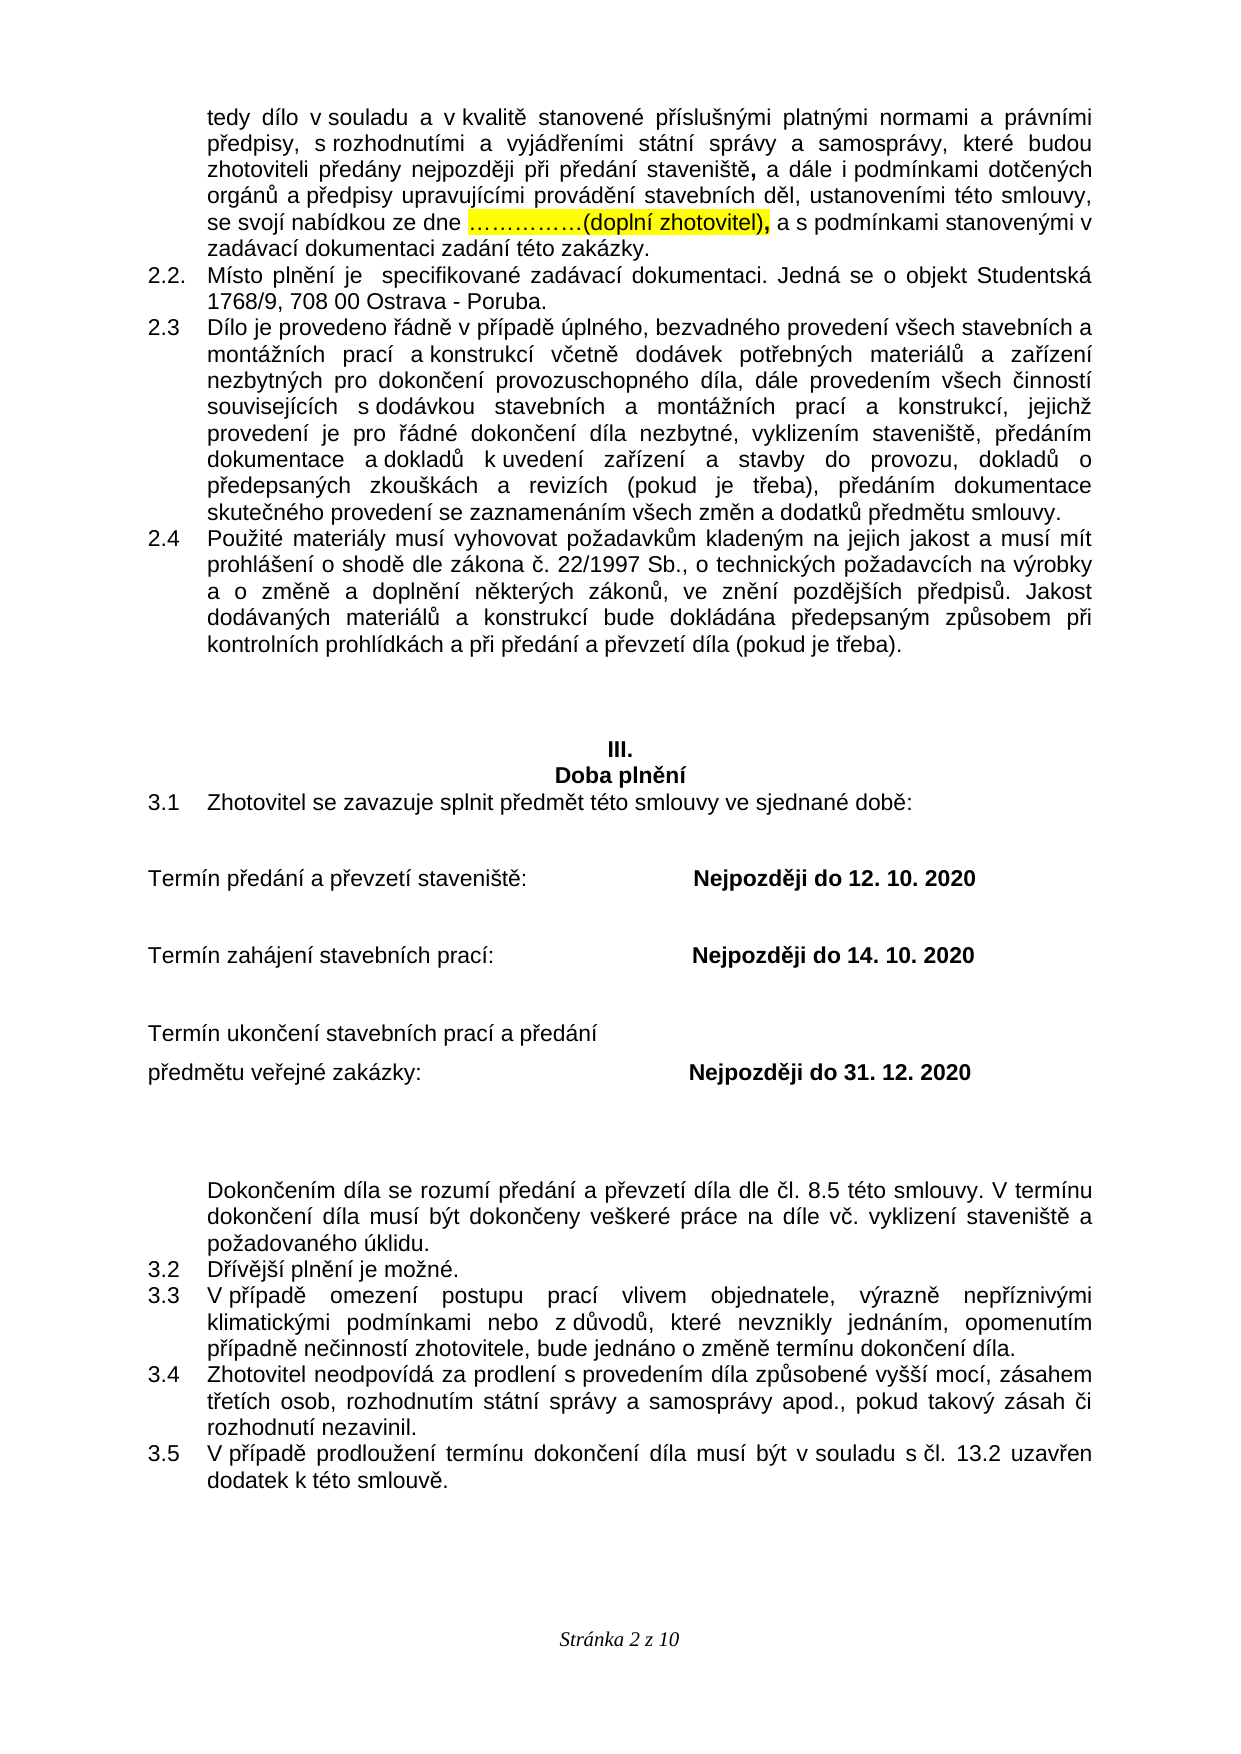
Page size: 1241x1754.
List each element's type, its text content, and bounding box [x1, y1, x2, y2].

subtitle Termín zahájení stavebních prací: Nejpozději do 14. 10. 2020 [148, 942, 1092, 969]
text 2.2. Místo plnění je specifikované zadávací dokumentaci. Jedná se o objekt Studentská 1768/9, 708 00 Ostrava - Poruba. [148, 262, 1092, 314]
text 3.1 Zhotovitel se zavazuje splnit předmět této smlouvy ve sjednané době: [148, 789, 1092, 815]
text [148, 103, 1092, 262]
text 3.4 Zhotovitel neodpovídá za prodlení s provedením díla způsobené vyšší mocí, zásahem třetích osob, rozhodnutím státní správy a samosprávy apod., pokud takový zásah či rozhodnutí nezavinil. [148, 1361, 1092, 1440]
text 2.4 Použité materiály musí vyhovovat požadavkům kladeným na jejich jakost a musí mít prohlášení o shodě dle zákona č. 22/1997 Sb., o technických požadavcích na výrobky a o změně a doplnění některých zákonů, ve znění pozdějších předpisů. Jakost dodávaných materiálů a konstrukcí bude dokládána předepsaným způsobem při kontrolních prohlídkách a při předání a převzetí díla (pokud je třeba). [148, 525, 1092, 657]
text 3.5 V případě prodloužení termínu dokončení díla musí být v souladu s čl. 13.2 uzavřen dodatek k této smlouvě. [148, 1440, 1092, 1493]
text 2.3 Dílo je provedeno řádně v případě úplného, bezvadného provedení všech stavebních a montážních prací a konstrukcí včetně dodávek potřebných materiálů a zařízení nezbytných pro dokončení provozuschopného díla, dále provedením všech činností souvisejících s dodávkou stavebních a montážních prací a konstrukcí, jejichž provedení je pro řádné dokončení díla nezbytné, vyklizením staveniště, předáním dokumentace a dokladů k uvedení zařízení a stavby do provozu, dokladů o předepsaných zkouškách a revizích (pokud je třeba), předáním dokumentace skutečného provedení se zaznamenáním všech změn a dodatků předmětu smlouvy. [148, 314, 1092, 525]
subtitle Termín ukončení stavebních prací a předání [148, 1020, 1092, 1046]
text předmětu veřejné zakázky: Nejpozději do 31. 12. 2020 [148, 1059, 1092, 1085]
text 3.2 Dřívější plnění je možné. [148, 1256, 1092, 1282]
text 3.3 V případě omezení postupu prací vlivem objednatele, výrazně nepříznivými klimatickými podmínkami nebo z důvodů, které nevznikly jednáním, opomenutím případně nečinností zhotovitele, bude jednáno o změně termínu dokončení díla. [148, 1282, 1092, 1361]
subtitle Termín předání a převzetí staveniště: Nejpozději do 12. 10. 2020 [148, 865, 1092, 891]
text III. [148, 736, 1092, 762]
text Doba plnění [148, 762, 1092, 789]
text Dokončením díla se rozumí předání a převzetí díla dle čl. 8.5 této smlouvy. V termínu dokončení díla musí být dokončeny veškeré práce na díle vč. vyklizení staveniště a požadovaného úklidu. [207, 1177, 1092, 1256]
